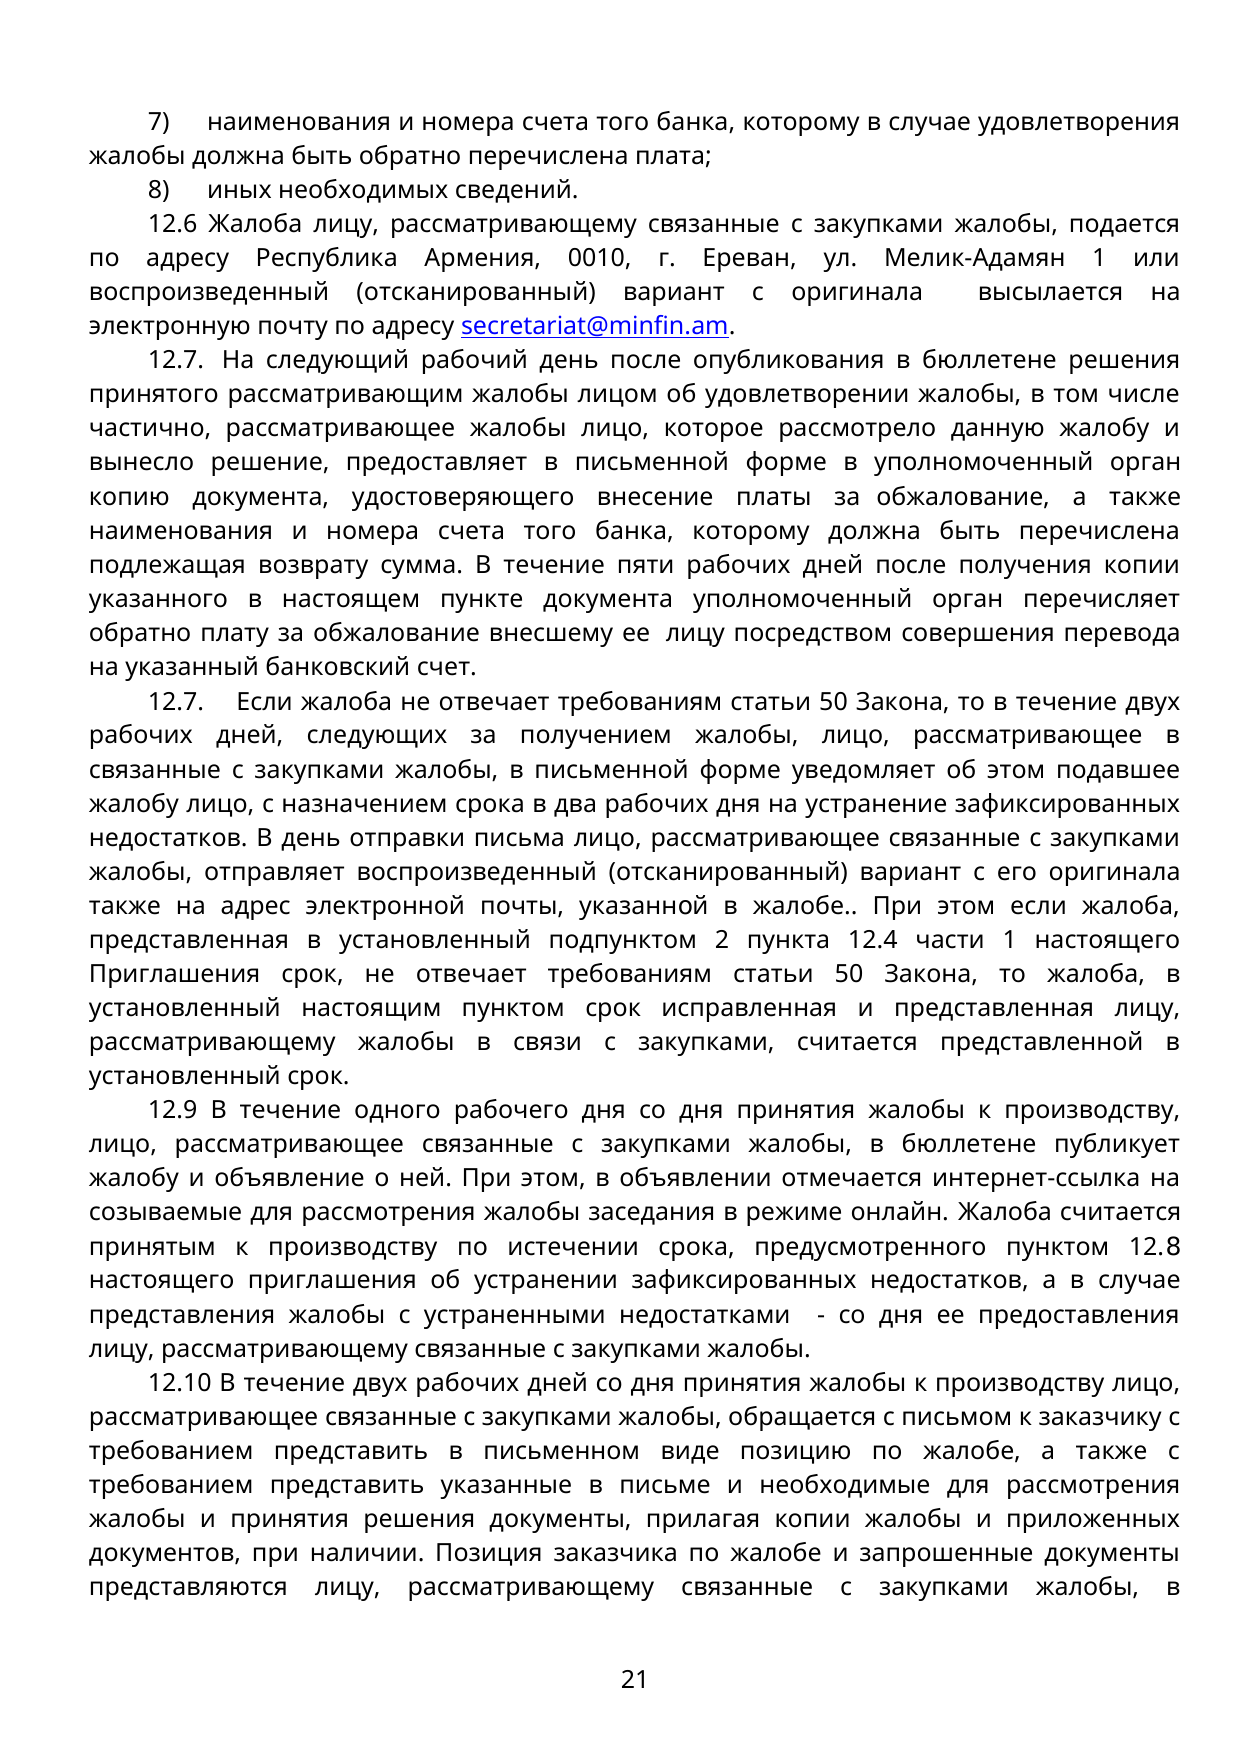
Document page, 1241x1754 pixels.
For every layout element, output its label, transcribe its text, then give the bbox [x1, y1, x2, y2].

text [89, 1364, 1181, 1603]
text 7) наименования и номера счета того банка, которому в случае удовлетворения жалобы должна быть обратно перечислена плата; [89, 103, 1181, 172]
text 8) иных необходимых сведений. [89, 172, 1181, 206]
text 12.6 Жалоба лицу, рассматривающему связанные с закупками жалобы, подается по адресу Республика Армения, 0010, г. Ереван, ул. Мелик-Адамян 1 или воспроизведенный (отсканированный) вариант с оригинала высылается на электронную почту по адресу secretariat@minfin.am. [89, 206, 1181, 342]
text 12.7. На следующий рабочий день после опубликования в бюллетене решения принятого рассматривающим жалобы лицом об удовлетворении жалобы, в том числе частично, рассматривающее жалобы лицо, которое рассмотрело данную жалобу и вынесло решение, предоставляет в письменной форме в уполномоченный орган копию документа, удостоверяющего внесение платы за обжалование, а также наименования и номера счета того банка, которому должна быть перечислена подлежащая возврату сумма. В течение пяти рабочих дней после получения копии указанного в настоящем пункте документа уполномоченный орган перечисляет обратно плату за обжалование внесшему ее лицу посредством совершения перевода на указанный банковский счет. [89, 342, 1181, 683]
text 12.9 В течение одного рабочего дня со дня принятия жалобы к производству, лицо, рассматривающее связанные с закупками жалобы, в бюллетене публикует жалобу и объявление о ней. При этом, в объявлении отмечается интернет-ссылка на созываемые для рассмотрения жалобы заседания в режиме онлайн. Жалоба считается принятым к производству по истечении срока, предусмотренного пунктом 12.8 настоящего приглашения об устранении зафиксированных недостатков, а в случае представления жалобы с устраненными недостатками - со дня ее предоставления лицу, рассматривающему связанные с закупками жалобы. [89, 1092, 1181, 1364]
text 12.7. Если жалоба не отвечает требованиям статьи 50 Закона, то в течение двух рабочих дней, следующих за получением жалобы, лицо, рассматривающее в связанные с закупками жалобы, в письменной форме уведомляет об этом подавшее жалобу лицо, с назначением срока в два рабочих дня на устранение зафиксированных недостатков. В день отправки письма лицо, рассматривающее связанные с закупками жалобы, отправляет воспроизведенный (отсканированный) вариант с его оригинала также на адрес электронной почты, указаннօй в жалобе.. При этом если жалоба, представленная в установленный подпунктом 2 пункта 12.4 части 1 настоящего Приглашения срок, не отвечает требованиям статьи 50 Закона, то жалоба, в установленный настоящим пунктом срок исправленная и представленная лицу, рассматривающему жалобы в связи с закупками, считается представленной в установленный срок. [89, 683, 1181, 1092]
